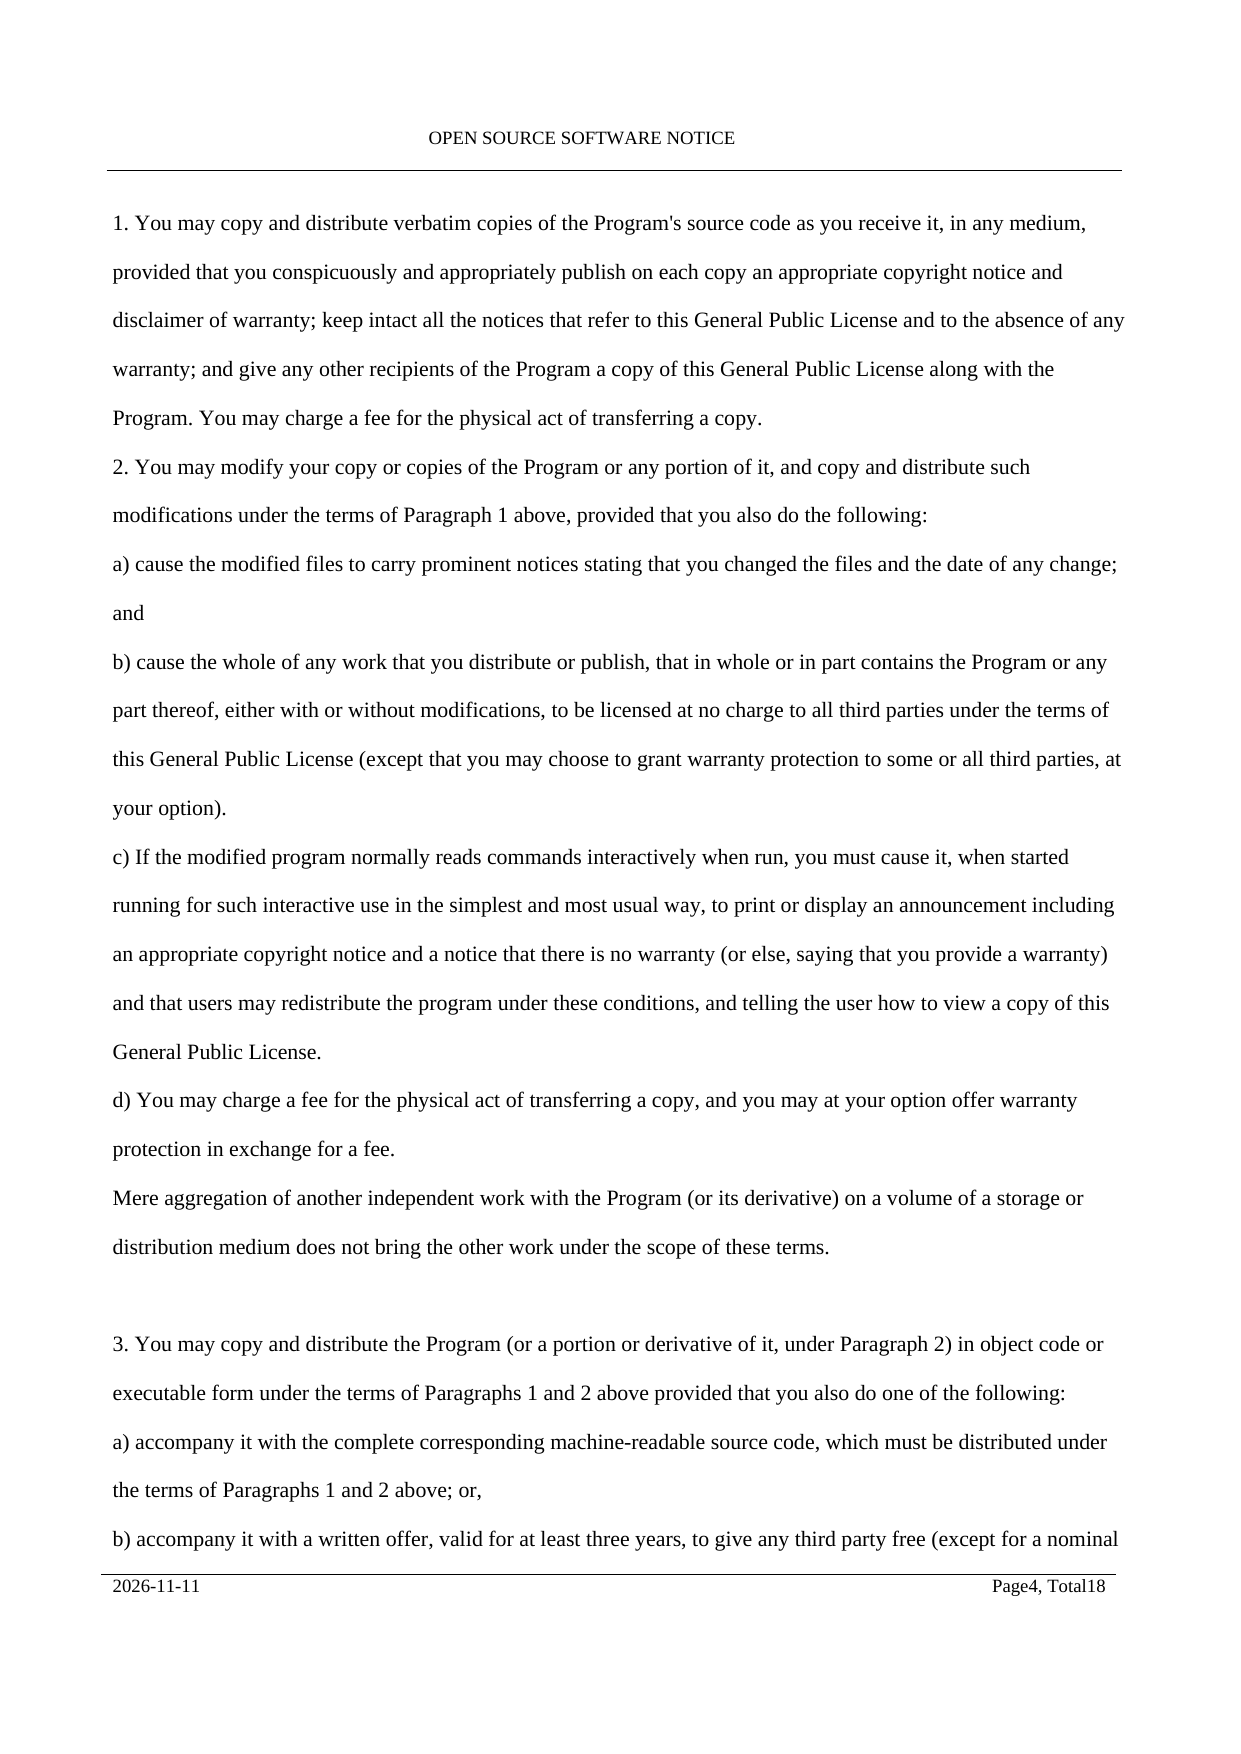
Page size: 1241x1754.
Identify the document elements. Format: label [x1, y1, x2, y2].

text [112, 206, 1128, 1555]
